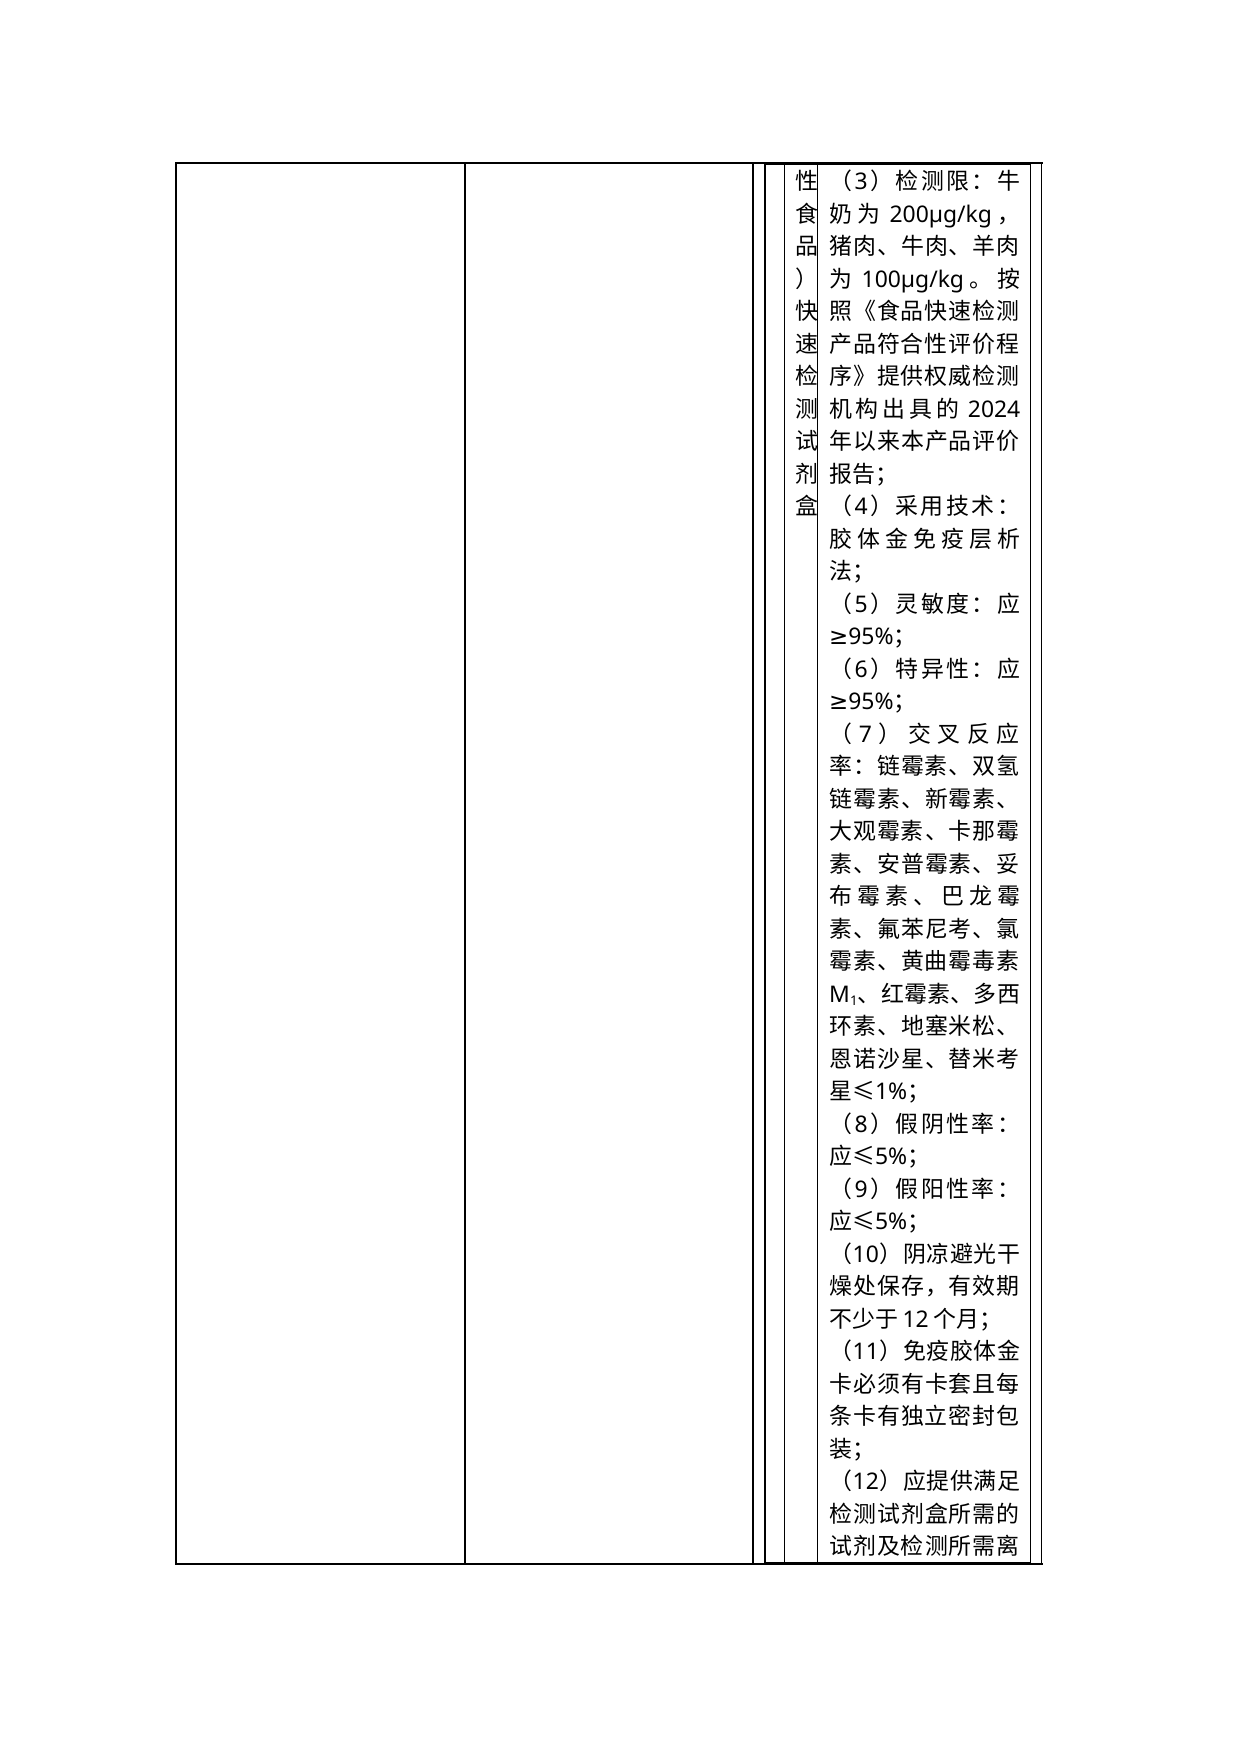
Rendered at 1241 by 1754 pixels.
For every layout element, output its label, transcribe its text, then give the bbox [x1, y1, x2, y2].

table_cell [466, 164, 752, 1563]
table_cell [754, 164, 764, 1563]
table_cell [1031, 164, 1041, 1563]
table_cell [766, 165, 784, 1562]
table_cell 2 [177, 164, 464, 1563]
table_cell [785, 165, 817, 1562]
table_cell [818, 165, 1030, 1562]
